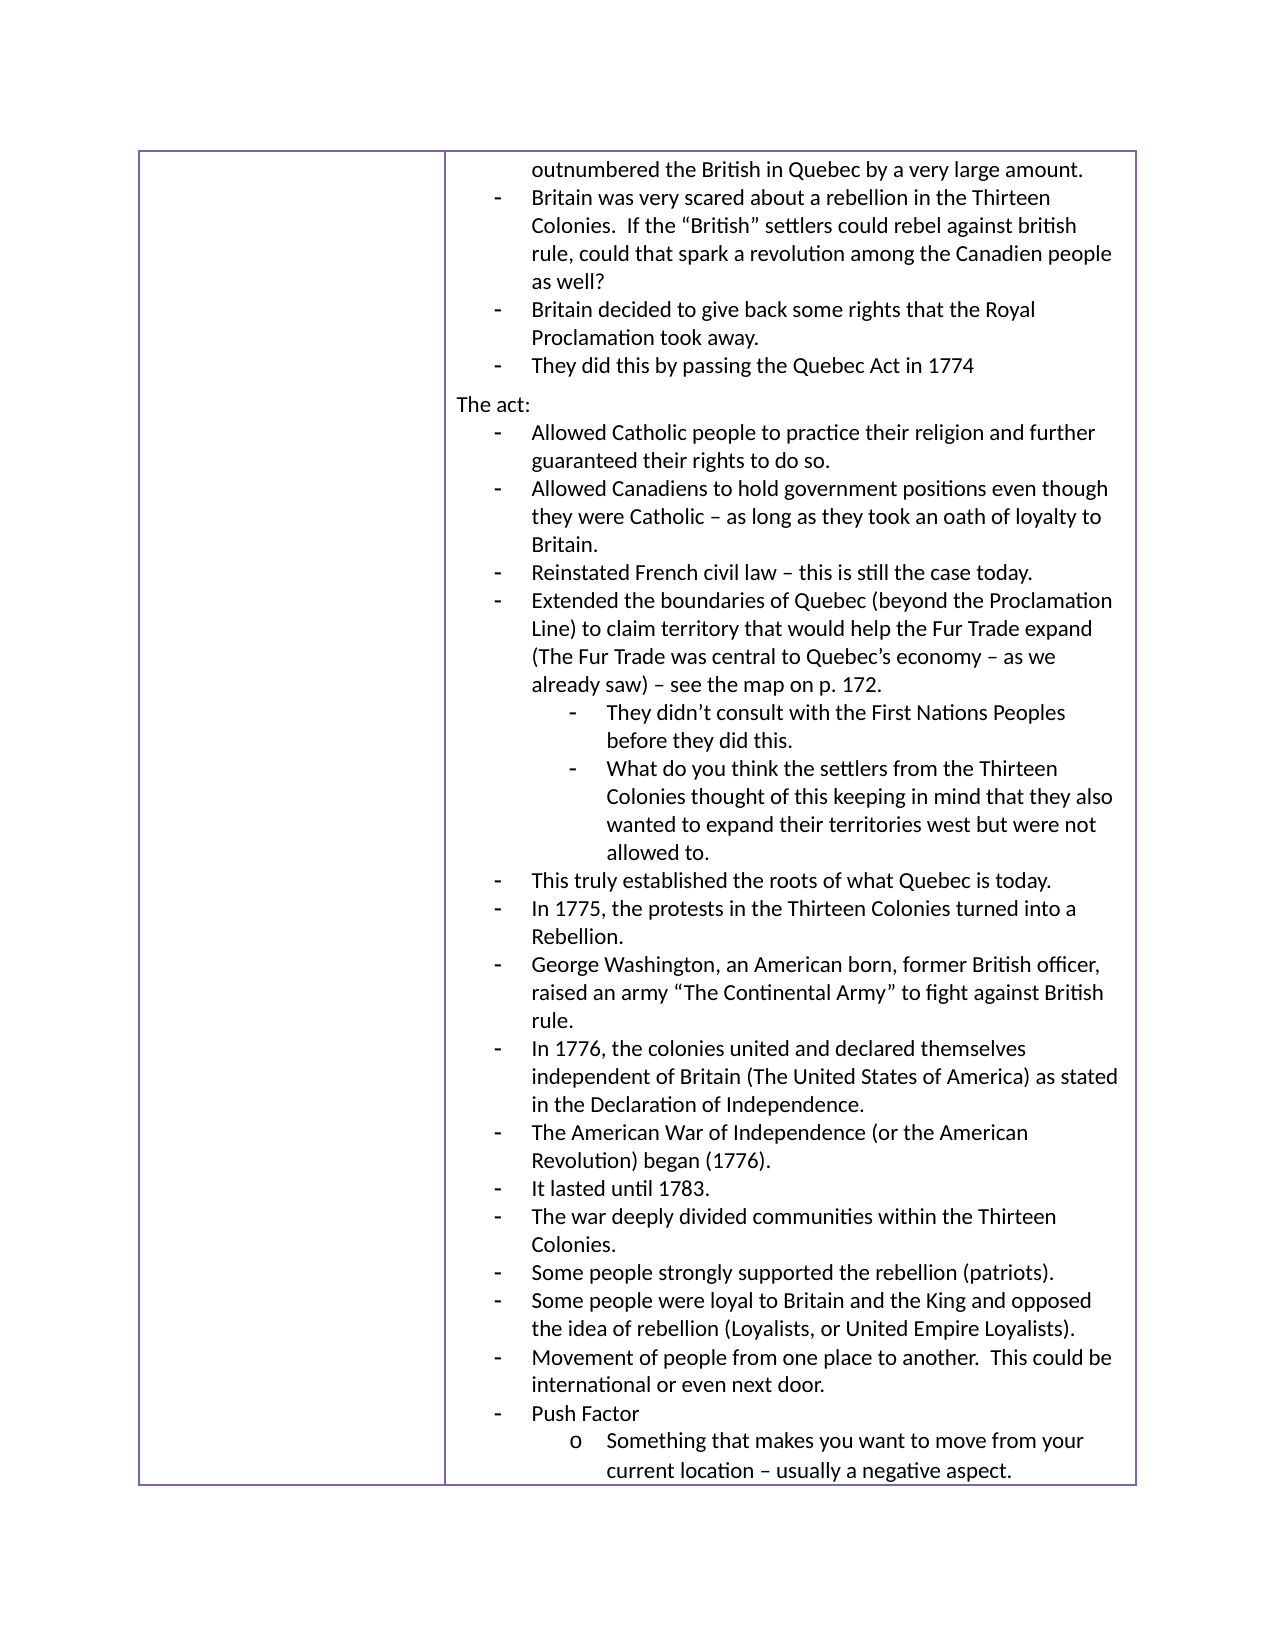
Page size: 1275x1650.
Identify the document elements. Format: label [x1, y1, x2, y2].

table_cell [140, 152, 444, 1484]
table_cell [446, 152, 1135, 1484]
